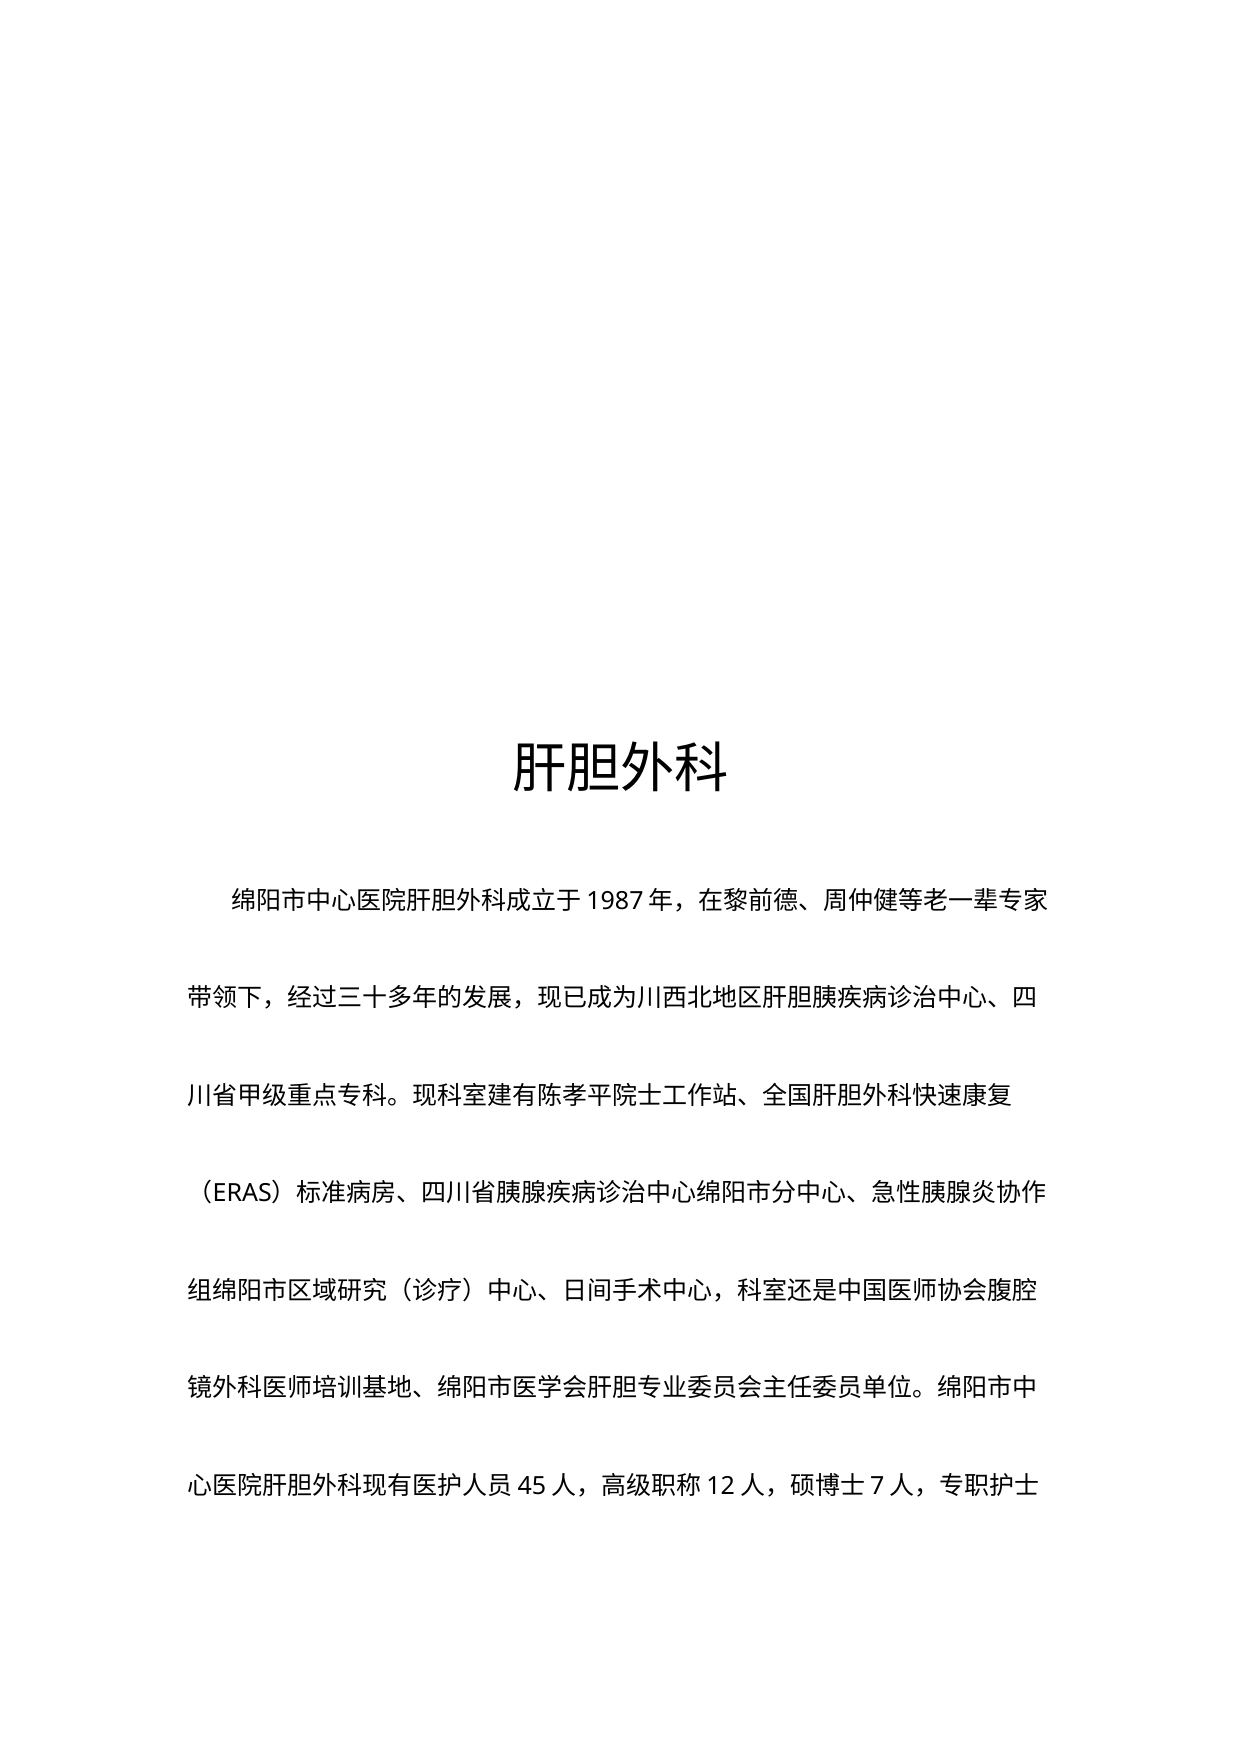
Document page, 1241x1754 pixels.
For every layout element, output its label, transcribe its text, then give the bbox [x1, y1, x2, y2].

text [187, 866, 1053, 1516]
text 肝胆外科 [187, 715, 1053, 813]
